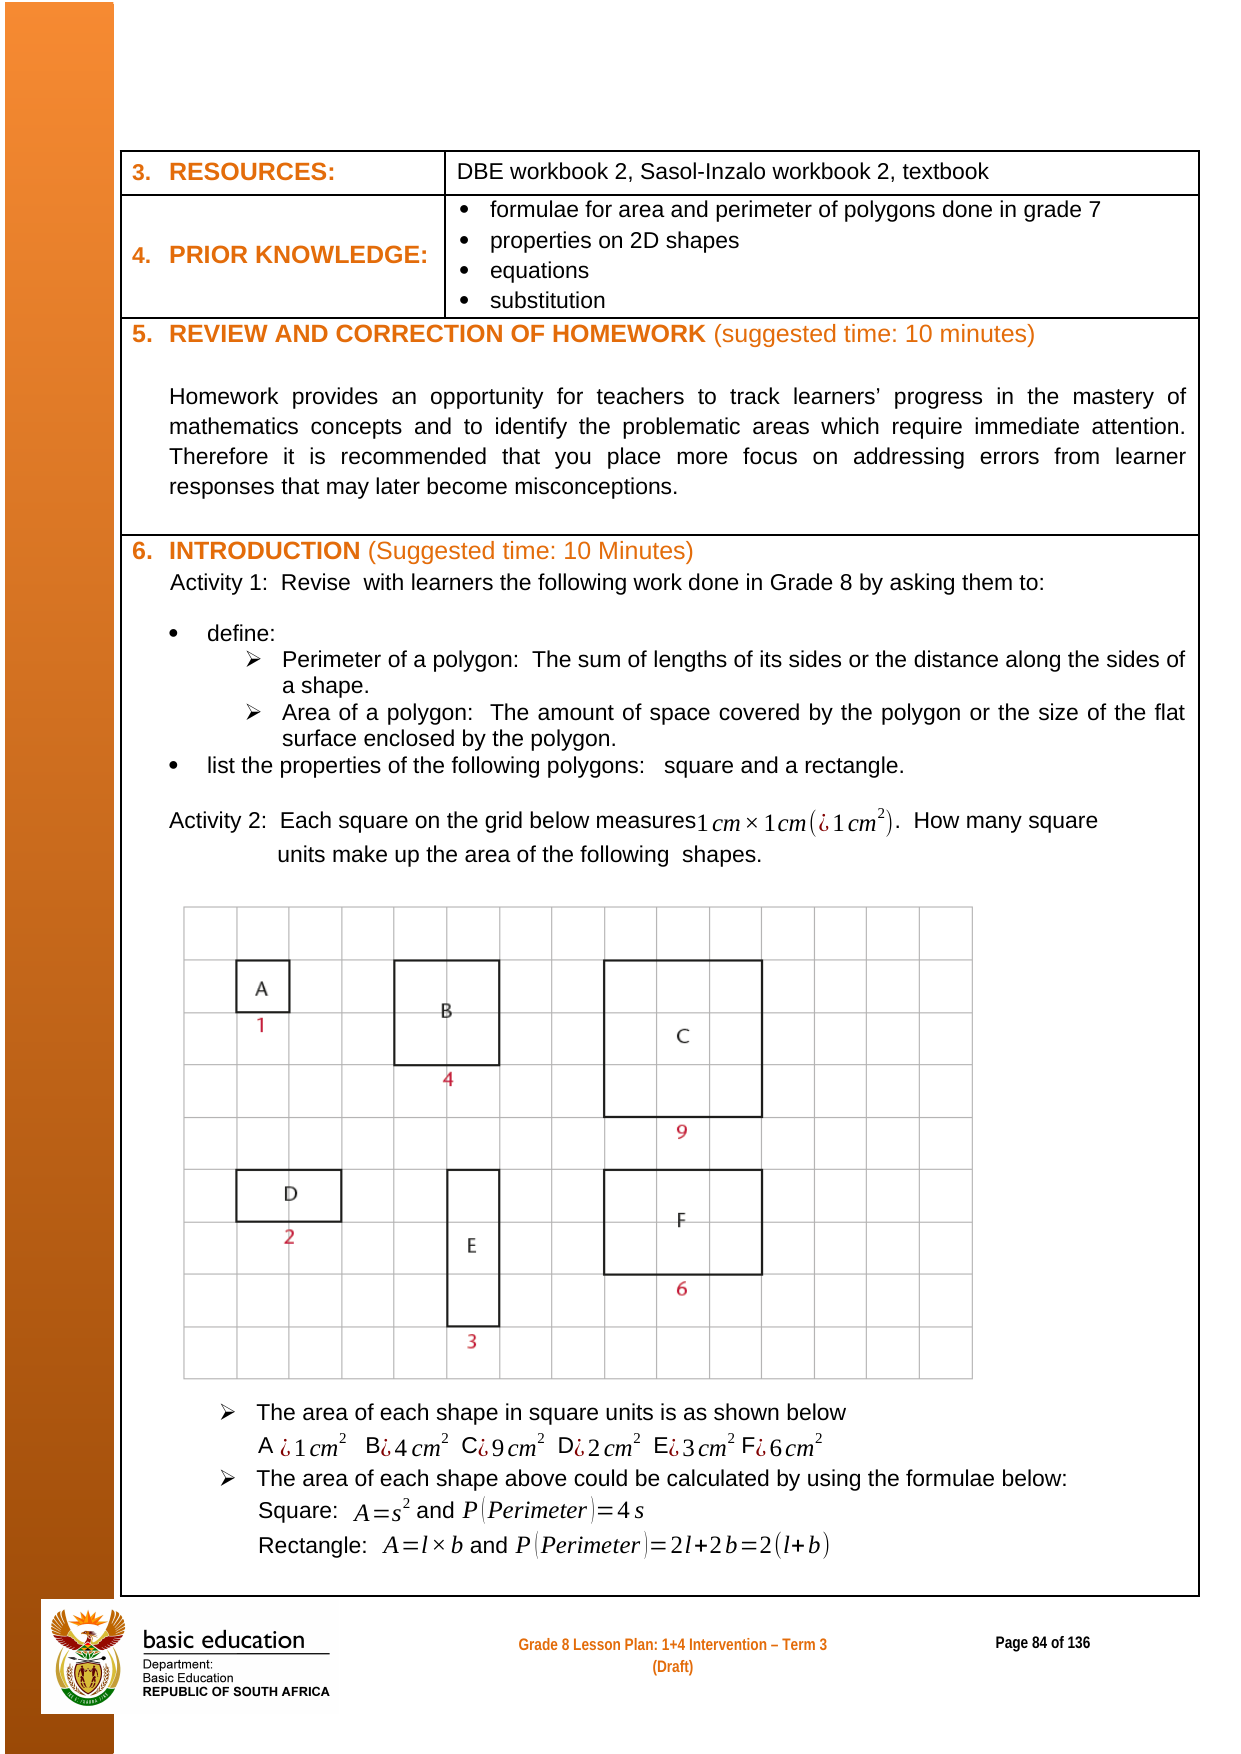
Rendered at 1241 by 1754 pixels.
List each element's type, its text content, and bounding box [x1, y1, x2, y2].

table_cell formulae for area and perimeter of polygons done in grade 7 properties on 2D shapes equations substitution [446, 196, 1198, 317]
picture [41, 1599, 339, 1714]
table_header DBE workbook 2, Sasol-Inzalo workbook 2, textbook [446, 152, 1198, 194]
table_header RESOURCES: [122, 152, 444, 194]
table_cell REVIEW AND CORRECTION OF HOMEWORK (suggested time: 10 minutes) Homework provides an opportunity for teachers to track learners’ progress in the mastery of mathematics concepts and to identify the problematic areas which require immediate attention. Therefore it is recommended that you place more focus on addressing errors from learner responses that may later become misconceptions. [122, 319, 1198, 534]
table_cell PRIOR KNOWLEDGE: [122, 196, 444, 317]
